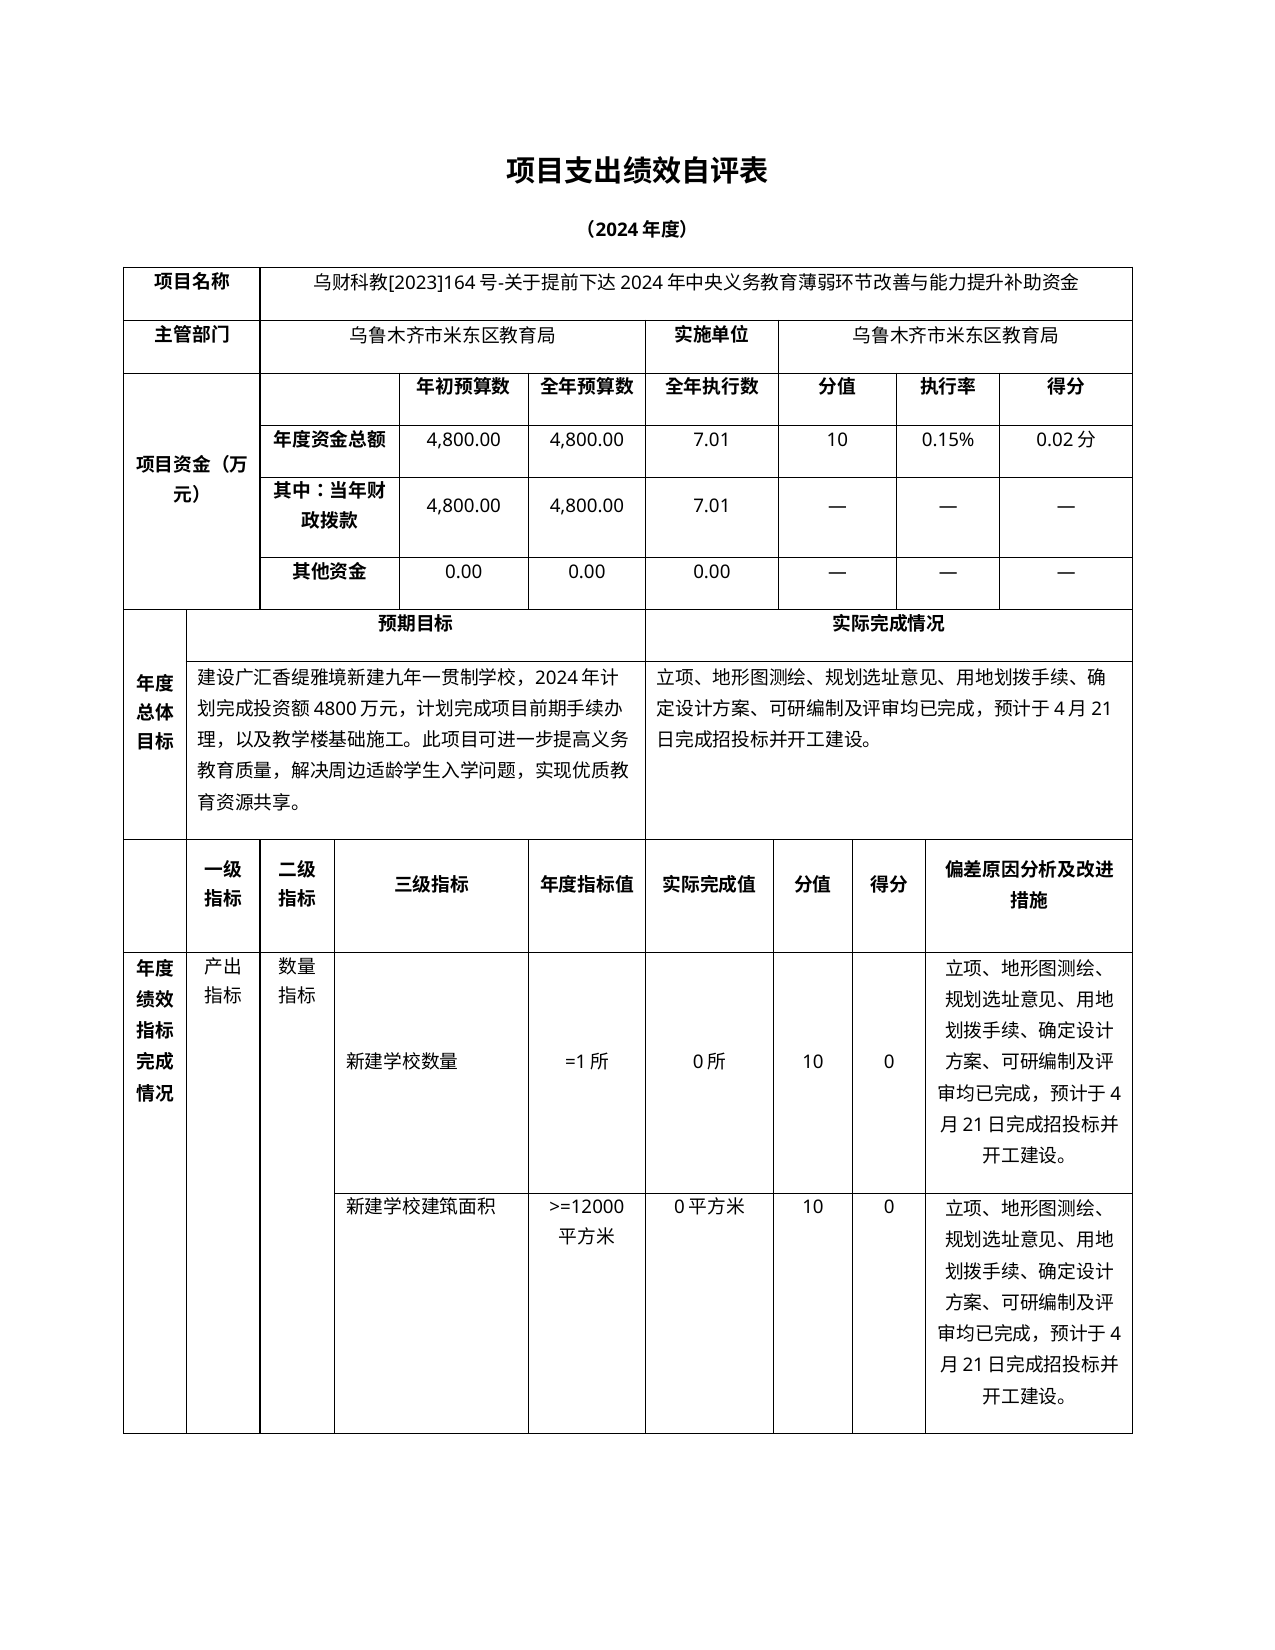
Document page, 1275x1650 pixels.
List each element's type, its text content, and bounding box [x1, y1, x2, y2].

table_cell 0平方米 [646, 1194, 773, 1433]
table_cell 乌鲁木齐市米东区教育局 [779, 321, 1132, 372]
table_cell =1所 [529, 953, 645, 1193]
table_cell 实施单位 [646, 321, 778, 372]
table_cell 0.00 [646, 558, 778, 609]
table_cell 项目资金（万元） [124, 374, 259, 609]
table_cell 年度绩效指标完成情况 [124, 953, 186, 1433]
table_cell 0所 [646, 953, 773, 1193]
table_cell 4,800.00 [529, 478, 645, 557]
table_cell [926, 953, 1132, 1193]
table_cell 偏差原因分析及改进措施 [926, 840, 1132, 952]
table_cell 执行率 [897, 374, 999, 424]
table_cell 7.01 [646, 478, 778, 557]
table_cell 年度总体目标 [124, 610, 186, 839]
table_cell 10 [774, 953, 852, 1193]
table_cell — [779, 558, 896, 609]
table_cell 4,800.00 [400, 426, 528, 477]
table_cell — [897, 558, 999, 609]
table_cell 0 [853, 953, 925, 1193]
table_cell 预期目标 [187, 610, 645, 661]
table_cell 年度资金总额 [261, 426, 399, 477]
table_cell 0.00 [529, 558, 645, 609]
table_cell 其中：当年财政拨款 [261, 478, 399, 557]
table_cell — [779, 478, 896, 557]
table_cell — [1000, 558, 1132, 609]
table_cell 0.15% [897, 426, 999, 477]
table_cell 0 [853, 1194, 925, 1433]
table_cell [261, 374, 399, 424]
table_header 项目名称 [124, 268, 259, 319]
table_cell 年度指标值 [529, 840, 645, 952]
table_cell >=12000平方米 [529, 1194, 645, 1433]
table_cell — [897, 478, 999, 557]
table_cell [124, 840, 186, 952]
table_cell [926, 1194, 1132, 1433]
table_cell 全年预算数 [529, 374, 645, 424]
table_cell — [1000, 478, 1132, 557]
table_cell 分值 [779, 374, 896, 424]
table_cell 数量指标 [261, 953, 334, 1433]
table_cell 三级指标 [335, 840, 528, 952]
table_cell 立项、地形图测绘、规划选址意见、用地划拨手续、确定设计方案、可研编制及评审均已完成，预计于4月21日完成招投标并开工建设。 [646, 662, 1132, 839]
table_cell 10 [774, 1194, 852, 1433]
table_header 乌财科教[2023]164号-关于提前下达2024年中央义务教育薄弱环节改善与能力提升补助资金 [261, 268, 1132, 319]
text 项目支出绩效自评表 [187, 150, 1087, 190]
table_cell 4,800.00 [400, 478, 528, 557]
table_cell 建设广汇香缇雅境新建九年一贯制学校，2024年计划完成投资额4800万元，计划完成项目前期手续办理，以及教学楼基础施工。此项目可进一步提高义务教育质量，解决周边适龄学生入学问题，实现优质教育资源共享。 [187, 662, 645, 839]
table_cell 产出指标 [187, 953, 259, 1433]
table_cell 0.00 [400, 558, 528, 609]
table_cell 全年执行数 [646, 374, 778, 424]
table_cell 实际完成值 [646, 840, 773, 952]
table_cell 10 [779, 426, 896, 477]
table_cell 一级指标 [187, 840, 259, 952]
table_cell 得分 [853, 840, 925, 952]
table_cell 其他资金 [261, 558, 399, 609]
table_cell 分值 [774, 840, 852, 952]
text （2024年度） [187, 216, 1087, 242]
table_cell 得分 [1000, 374, 1132, 424]
table_cell 乌鲁木齐市米东区教育局 [261, 321, 645, 372]
table_cell 新建学校建筑面积 [335, 1194, 528, 1433]
table_cell 新建学校数量 [335, 953, 528, 1193]
table_cell 实际完成情况 [646, 610, 1132, 661]
table_cell 4,800.00 [529, 426, 645, 477]
table_cell 7.01 [646, 426, 778, 477]
table_cell 主管部门 [124, 321, 259, 372]
table_cell 二级指标 [261, 840, 334, 952]
table_cell 年初预算数 [400, 374, 528, 424]
table_cell 0.02分 [1000, 426, 1132, 477]
